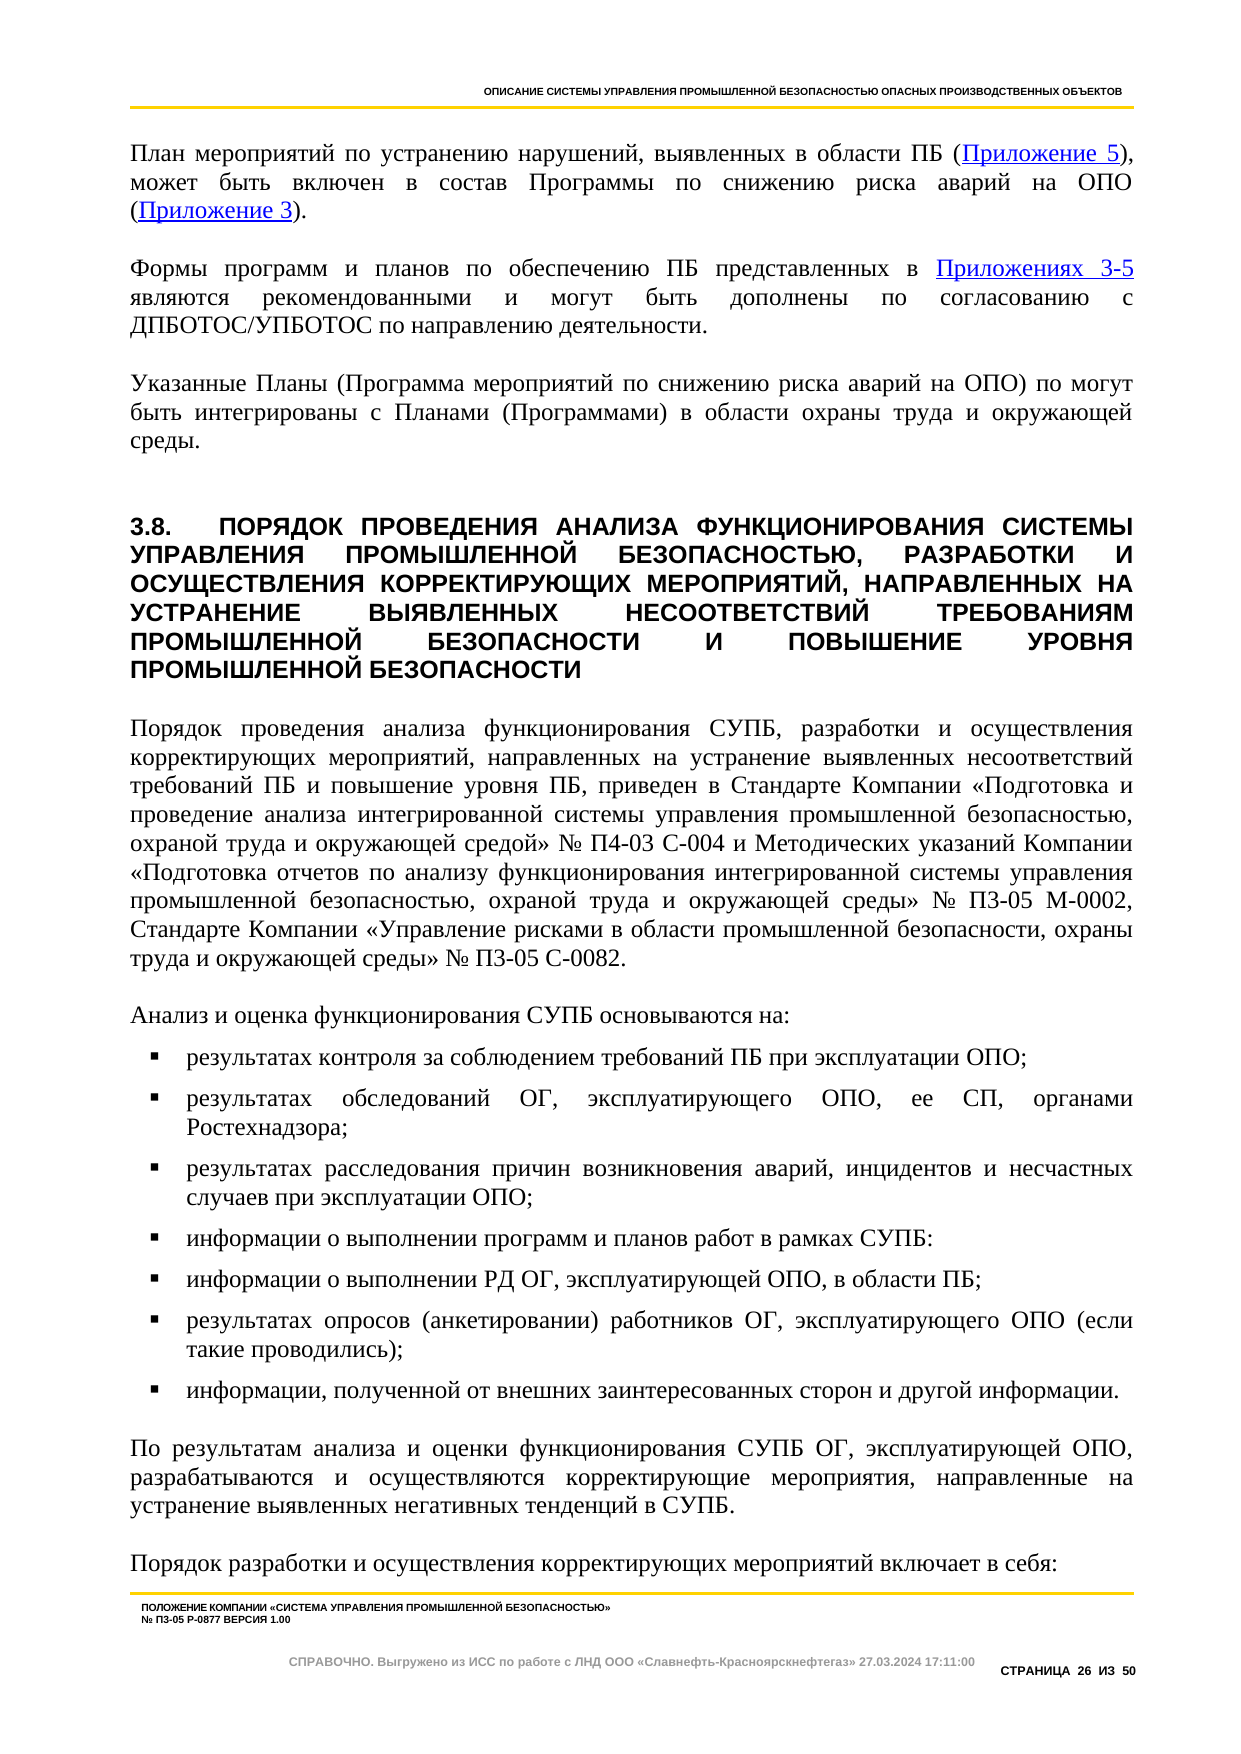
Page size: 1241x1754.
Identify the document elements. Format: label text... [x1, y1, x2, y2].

list информации, полученной от внешних заинтересованных сторон и другой информации. [149, 1376, 1134, 1404]
list результатах расследования причин возникновения аварий, инцидентов и несчастных случаев при эксплуатации ОПО; [149, 1153, 1134, 1211]
list результатах опросов (анкетировании) работников ОГ, эксплуатирующего ОПО (если такие проводились); [149, 1306, 1134, 1363]
subtitle ПОРЯДОК ПРОВЕДЕНИЯ АНАЛИЗА ФУНКЦИОНИРОВАНИЯ СИСТЕМЫ УПРАВЛЕНИЯ ПРОМЫШЛЕННОЙ БЕЗОПАСНОСТЬЮ, РАЗРАБОТКИ И ОСУЩЕСТВЛЕНИЯ КОРРЕКТИРУЮЩИХ МЕРОПРИЯТИЙ, НАПРАВЛЕННЫХ НА УСТРАНЕНИЕ ВЫЯВЛЕННЫХ НЕСООТВЕТСТВИЙ ТРЕБОВАНИЯМ ПРОМЫШЛЕННОЙ БЕЗОПАСНОСТИ И ПОВЫШЕНИЕ УРОВНЯ ПРОМЫШЛЕННОЙ БЕЗОПАСНОСТИ [130, 512, 1134, 684]
list результатах обследований ОГ, эксплуатирующего ОПО, ее СП, органами Ростехнадзора; [149, 1083, 1134, 1141]
text Порядок проведения анализа функционирования СУПБ, разработки и осуществления корректирующих мероприятий, направленных на устранение выявленных несоответствий требований ПБ и повышение уровня ПБ, приведен в Стандарте Компании «Подготовка и проведение анализа интегрированной системы управления промышленной безопасностью, охраной труда и окружающей средой» № П4-03 С-004 и Методических указаний Компании «Подготовка отчетов по анализу функционирования интегрированной системы управления промышленной безопасностью, охраной труда и окружающей среды» № П3-05 М-0002, Стандарте Компании «Управление рисками в области промышленной безопасности, охраны труда и окружающей среды» № П3-05 С-0082. [130, 713, 1134, 972]
text Формы программ и планов по обеспечению ПБ представленных в Приложениях 3-5 являются рекомендованными и могут быть дополнены по согласованию с ДПБОТОС/УПБОТОС по направлению деятельности. [130, 253, 1134, 339]
list информации о выполнении программ и планов работ в рамках СУПБ: [149, 1223, 1134, 1252]
text План мероприятий по устранению нарушений, выявленных в области ПБ (Приложение 5), может быть включен в состав Программы по снижению риска аварий на ОПО (Приложение 3). [130, 138, 1134, 224]
text Анализ и оценка функционирования СУПБ основываются на: [130, 1001, 1134, 1029]
text Порядок разработки и осуществления корректирующих мероприятий включает в себя: [130, 1548, 1134, 1577]
list результатах контроля за соблюдением требований ПБ при эксплуатации ОПО; [149, 1042, 1134, 1071]
text По результатам анализа и оценки функционирования СУПБ ОГ, эксплуатирующей ОПО, разрабатываются и осуществляются корректирующие мероприятия, направленные на устранение выявленных негативных тенденций в СУПБ. [130, 1433, 1134, 1519]
text Указанные Планы (Программа мероприятий по снижению риска аварий на ОПО) по могут быть интегрированы с Планами (Программами) в области охраны труда и окружающей среды. [130, 368, 1134, 454]
list информации о выполнении РД ОГ, эксплуатирующей ОПО, в области ПБ; [149, 1264, 1134, 1293]
